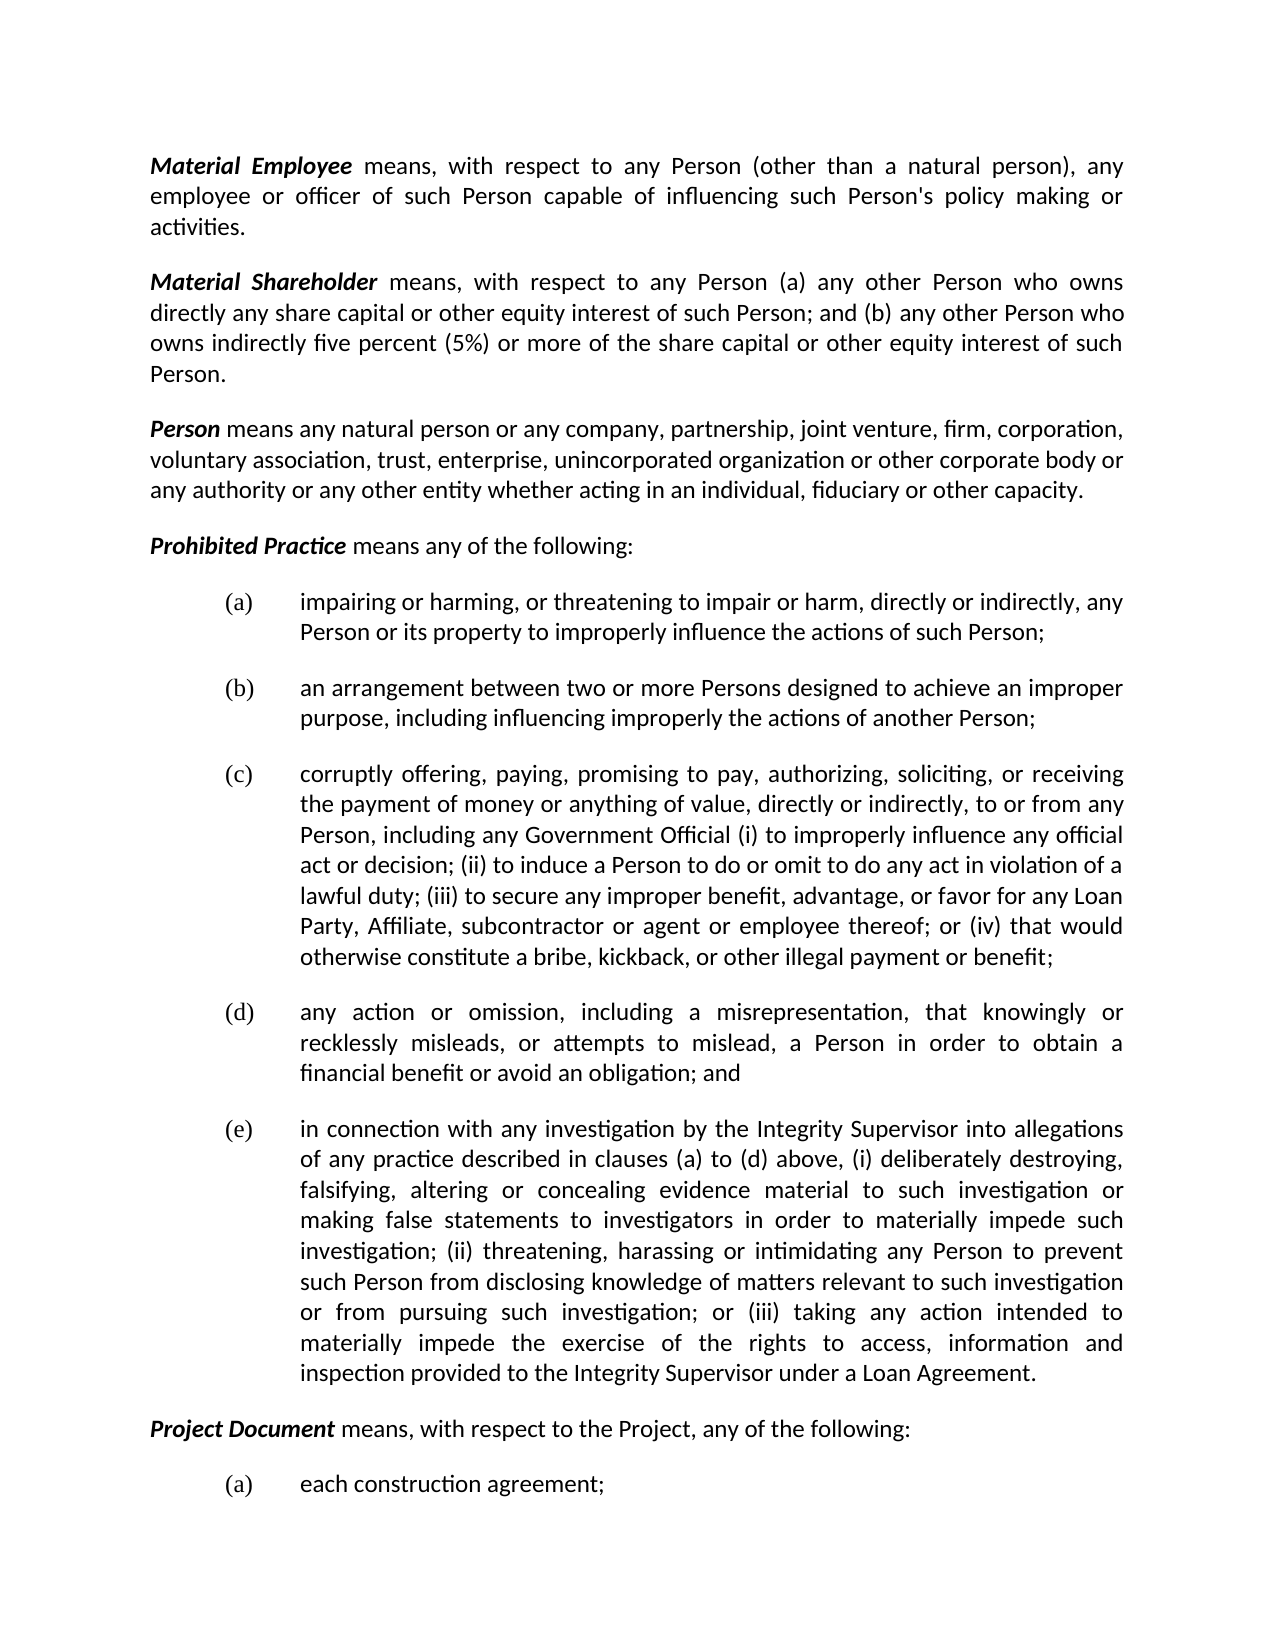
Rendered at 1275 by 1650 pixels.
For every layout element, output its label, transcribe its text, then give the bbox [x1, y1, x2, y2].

text any action or omission, including a misrepresentation, that knowingly or recklessly misleads, or attempts to mislead, a Person in order to obtain a financial benefit or avoid an obligation; and [225, 996, 1125, 1088]
text impairing or harming, or threatening to impair or harm, directly or indirectly, any Person or its property to improperly influence the actions of such Person; [225, 586, 1125, 647]
text each construction agreement; [225, 1468, 1125, 1499]
text Prohibited Practice means any of the following: [150, 530, 1125, 561]
text Material Employee means, with respect to any Person (other than a natural person), any employee or officer of such Person capable of influencing such Person's policy making or activities. [150, 150, 1125, 242]
text corruptly offering, paying, promising to pay, authorizing, soliciting, or receiving the payment of money or anything of value, directly or indirectly, to or from any Person, including any Government Official (i) to improperly influence any official act or decision; (ii) to induce a Person to do or omit to do any act in violation of a lawful duty; (iii) to secure any improper benefit, advantage, or favor for any Loan Party, Affiliate, subcontractor or agent or employee thereof; or (iv) that would otherwise constitute a bribe, kickback, or other illegal payment or benefit; [225, 758, 1125, 971]
text Person means any natural person or any company, partnership, joint venture, firm, corporation, voluntary association, trust, enterprise, unincorporated organization or other corporate body or any authority or any other entity whether acting in an individual, fiduciary or other capacity. [150, 414, 1125, 505]
text an arrangement between two or more Persons designed to achieve an improper purpose, including influencing improperly the actions of another Person; [225, 672, 1125, 733]
text in connection with any investigation by the Integrity Supervisor into allegations of any practice described in clauses (a) to (d) above, (i) deliberately destroying, falsifying, altering or concealing evidence material to such investigation or making false statements to investigators in order to materially impede such investigation; (ii) threatening, harassing or intimidating any Person to prevent such Person from disclosing knowledge of matters relevant to such investigation or from pursuing such investigation; or (iii) taking any action intended to materially impede the exercise of the rights to access, information and inspection provided to the Integrity Supervisor under a Loan Agreement. [225, 1113, 1125, 1388]
text Material Shareholder means, with respect to any Person (a) any other Person who owns directly any share capital or other equity interest of such Person; and (b) any other Person who owns indirectly five percent (5%) or more of the share capital or other equity interest of such Person. [150, 267, 1125, 389]
text Project Document means, with respect to the Project, any of the following: [150, 1413, 1125, 1443]
